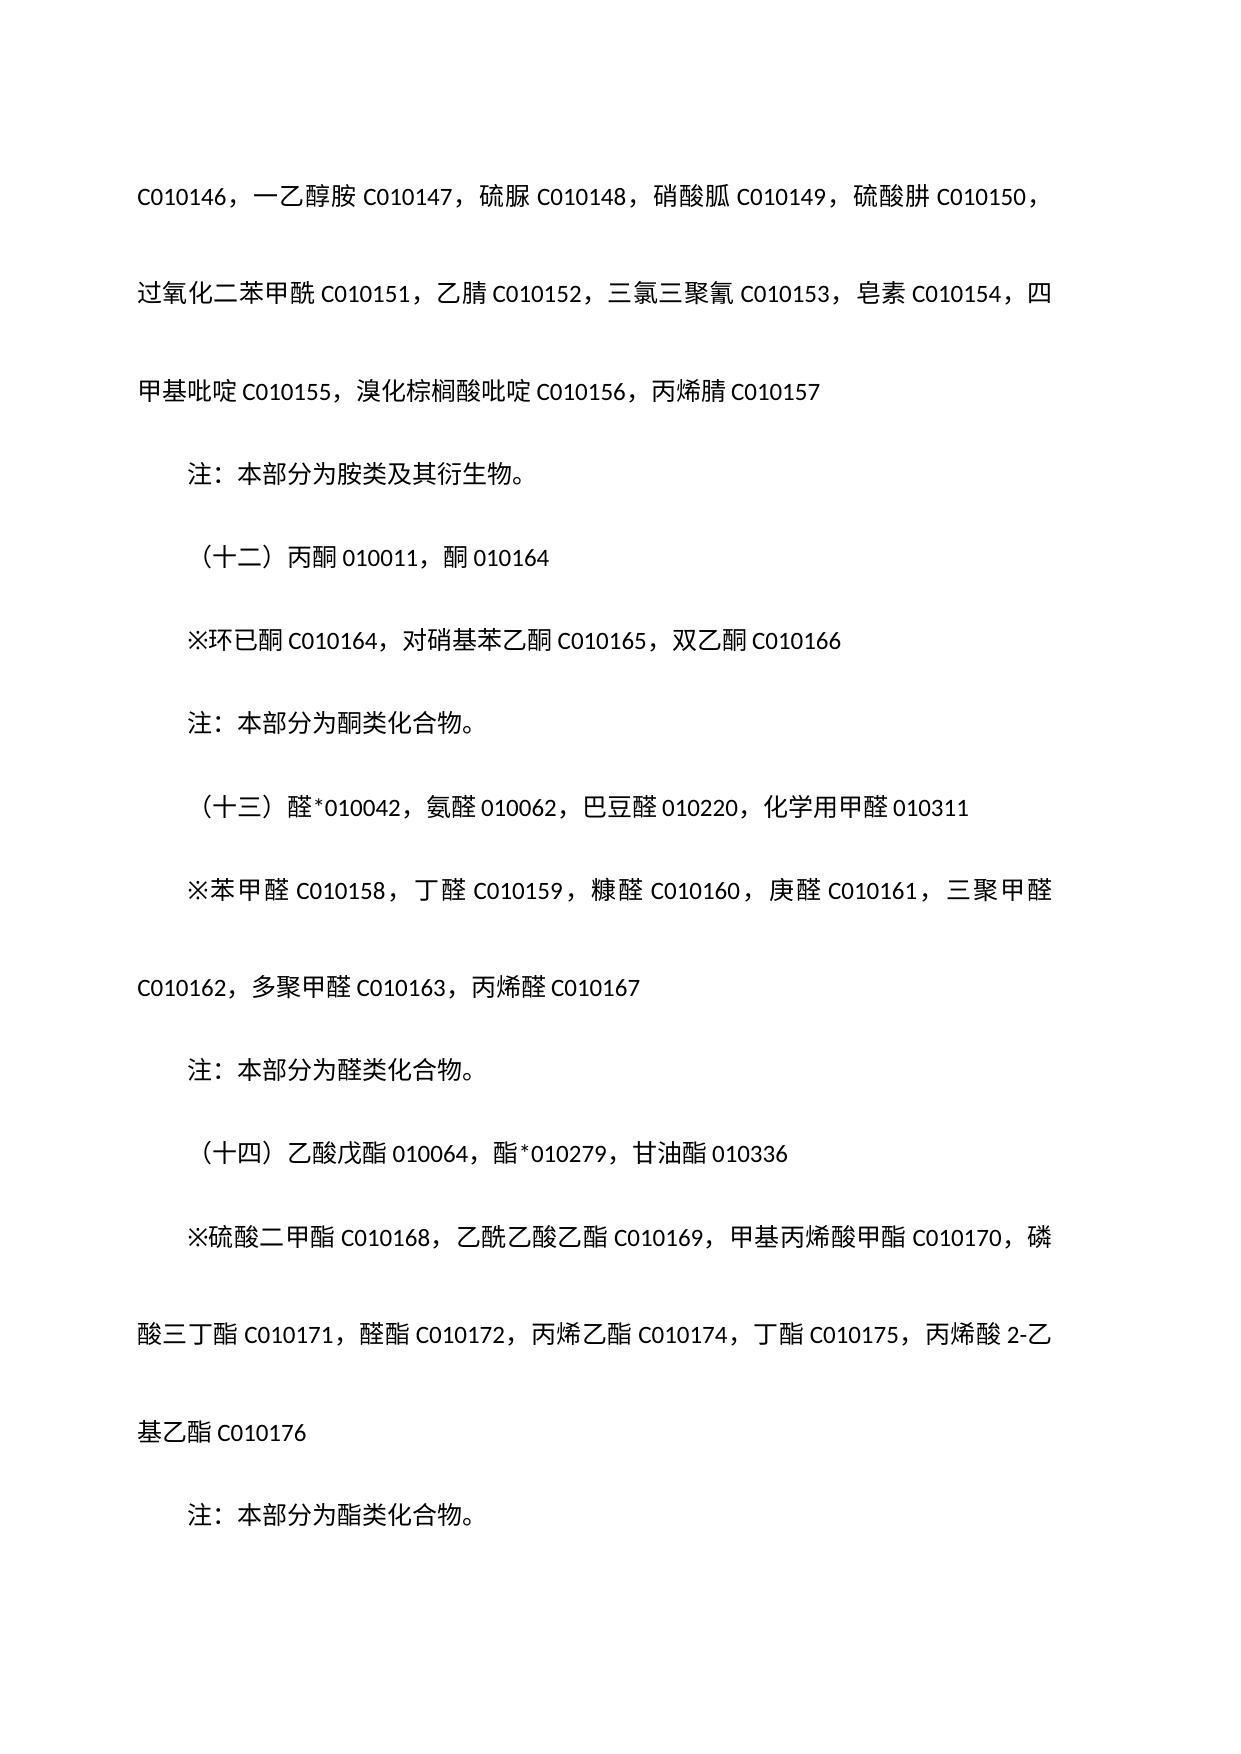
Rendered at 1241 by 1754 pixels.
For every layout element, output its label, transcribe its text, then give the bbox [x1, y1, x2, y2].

text 注：本部分为酮类化合物。 [137, 689, 1053, 754]
text 注：本部分为酯类化合物。 [137, 1481, 1053, 1546]
text 注：本部分为醛类化合物。 [137, 1036, 1053, 1101]
text （十三）醛*010042，氨醛010062，巴豆醛010220，化学用甲醛010311 [137, 773, 1053, 838]
text ※环已酮C010164，对硝基苯乙酮C010165，双乙酮C010166 [137, 606, 1053, 671]
text ※硫酸二甲酯C010168，乙酰乙酸乙酯C010169，甲基丙烯酸甲酯C010170，磷酸三丁酯C010171，醛酯C010172，丙烯乙酯C010174，丁酯C010175，丙烯酸2-乙基乙酯C010176 [137, 1203, 1053, 1463]
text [137, 162, 1053, 422]
text ※苯甲醛C010158，丁醛C010159，糠醛C010160，庚醛C010161，三聚甲醛C010162，多聚甲醛C010163，丙烯醛C010167 [137, 856, 1053, 1018]
text （十四）乙酸戊酯010064，酯*010279，甘油酯010336 [137, 1119, 1053, 1184]
text 注：本部分为胺类及其衍生物。 [137, 440, 1053, 505]
text （十二）丙酮010011，酮010164 [137, 523, 1053, 588]
